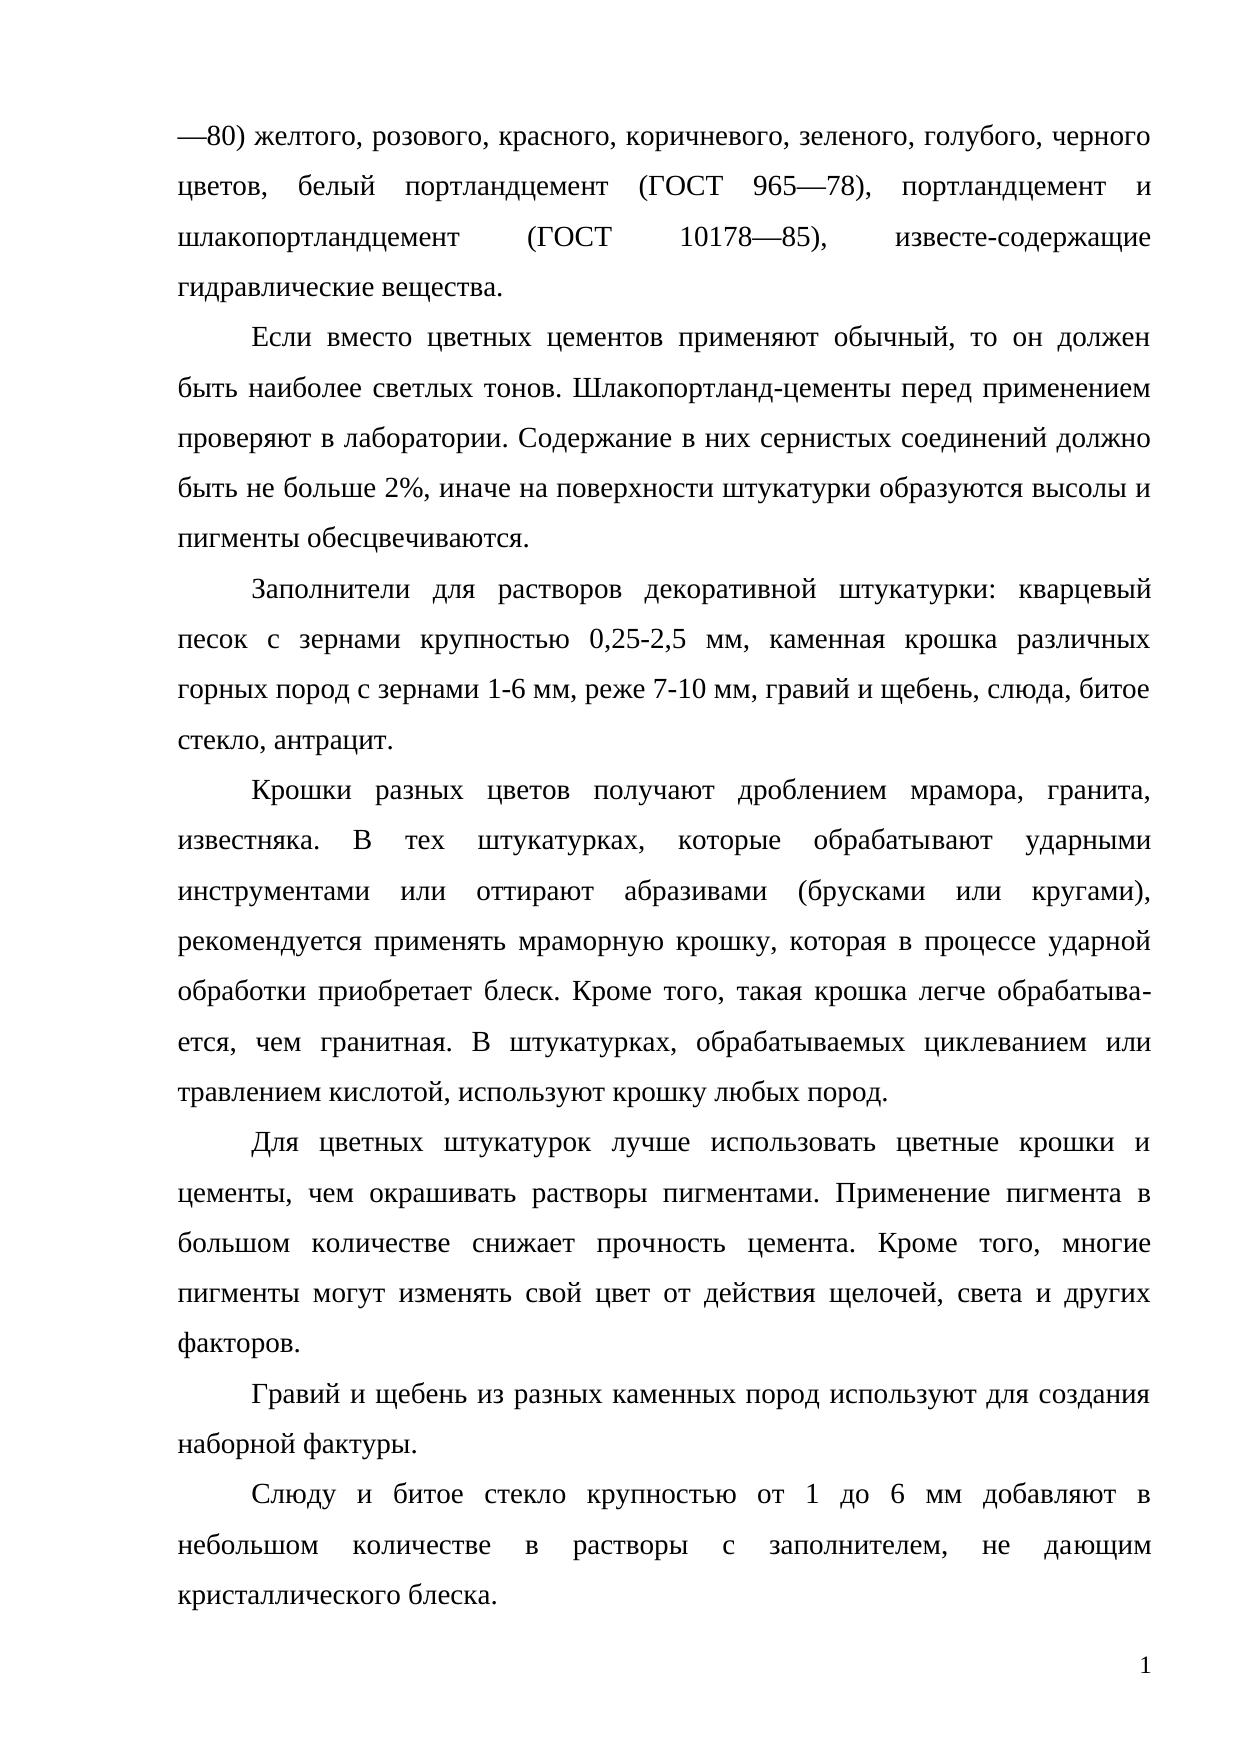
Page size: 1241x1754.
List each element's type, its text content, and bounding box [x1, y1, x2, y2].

text Для цветных штукатурок лучше использовать цветные крошки и цементы, чем окрашивать растворы пигментами. Применение пигмента в большом количестве снижает прочность цемента. Кроме того, многие пигменты могут изменять свой цвет от действия щелочей, света и других факторов. [177, 1124, 1152, 1359]
text Гравий и щебень из разных каменных пород используют для создания наборной фактуры. [177, 1376, 1152, 1460]
text Заполнители для растворов декоративной штукатурки: кварцевый песок с зернами крупностью 0,25-2,5 мм, каменная крошка различных горных пород с зернами 1-6 мм, реже 7-10 мм, гравий и щебень, слюда, битое стекло, антрацит. [177, 571, 1152, 755]
text Крошки разных цветов получают дроблением мрамора, гранита, известняка. В тех штукатурках, которые обрабатывают ударными инструментами или оттирают абразивами (брусками или кругами), рекомендуется применять мраморную крошку, которая в процессе ударной обработки приобретает блеск. Кроме того, такая крошка легче обрабатывается, чем гранитная. В штукатурках, обрабатываемых циклеванием или травлением кислотой, используют крошку любых пород. [177, 772, 1152, 1108]
text Слюду и битое стекло крупностью от 1 до 6 мм добавляют в небольшом количестве в растворы с заполнителем, не дающим кристаллического блеска. [177, 1477, 1152, 1611]
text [177, 118, 1152, 303]
text Если вместо цветных цементов применяют обычный, то он должен быть наиболее светлых тонов. Шлакопортланд-цементы перед применением проверяют в лаборатории. Содержание в них сернистых соединений должно быть не больше 2%, иначе на поверхности штукатурки образуются высолы и пигменты обесцвечиваются. [177, 319, 1152, 554]
